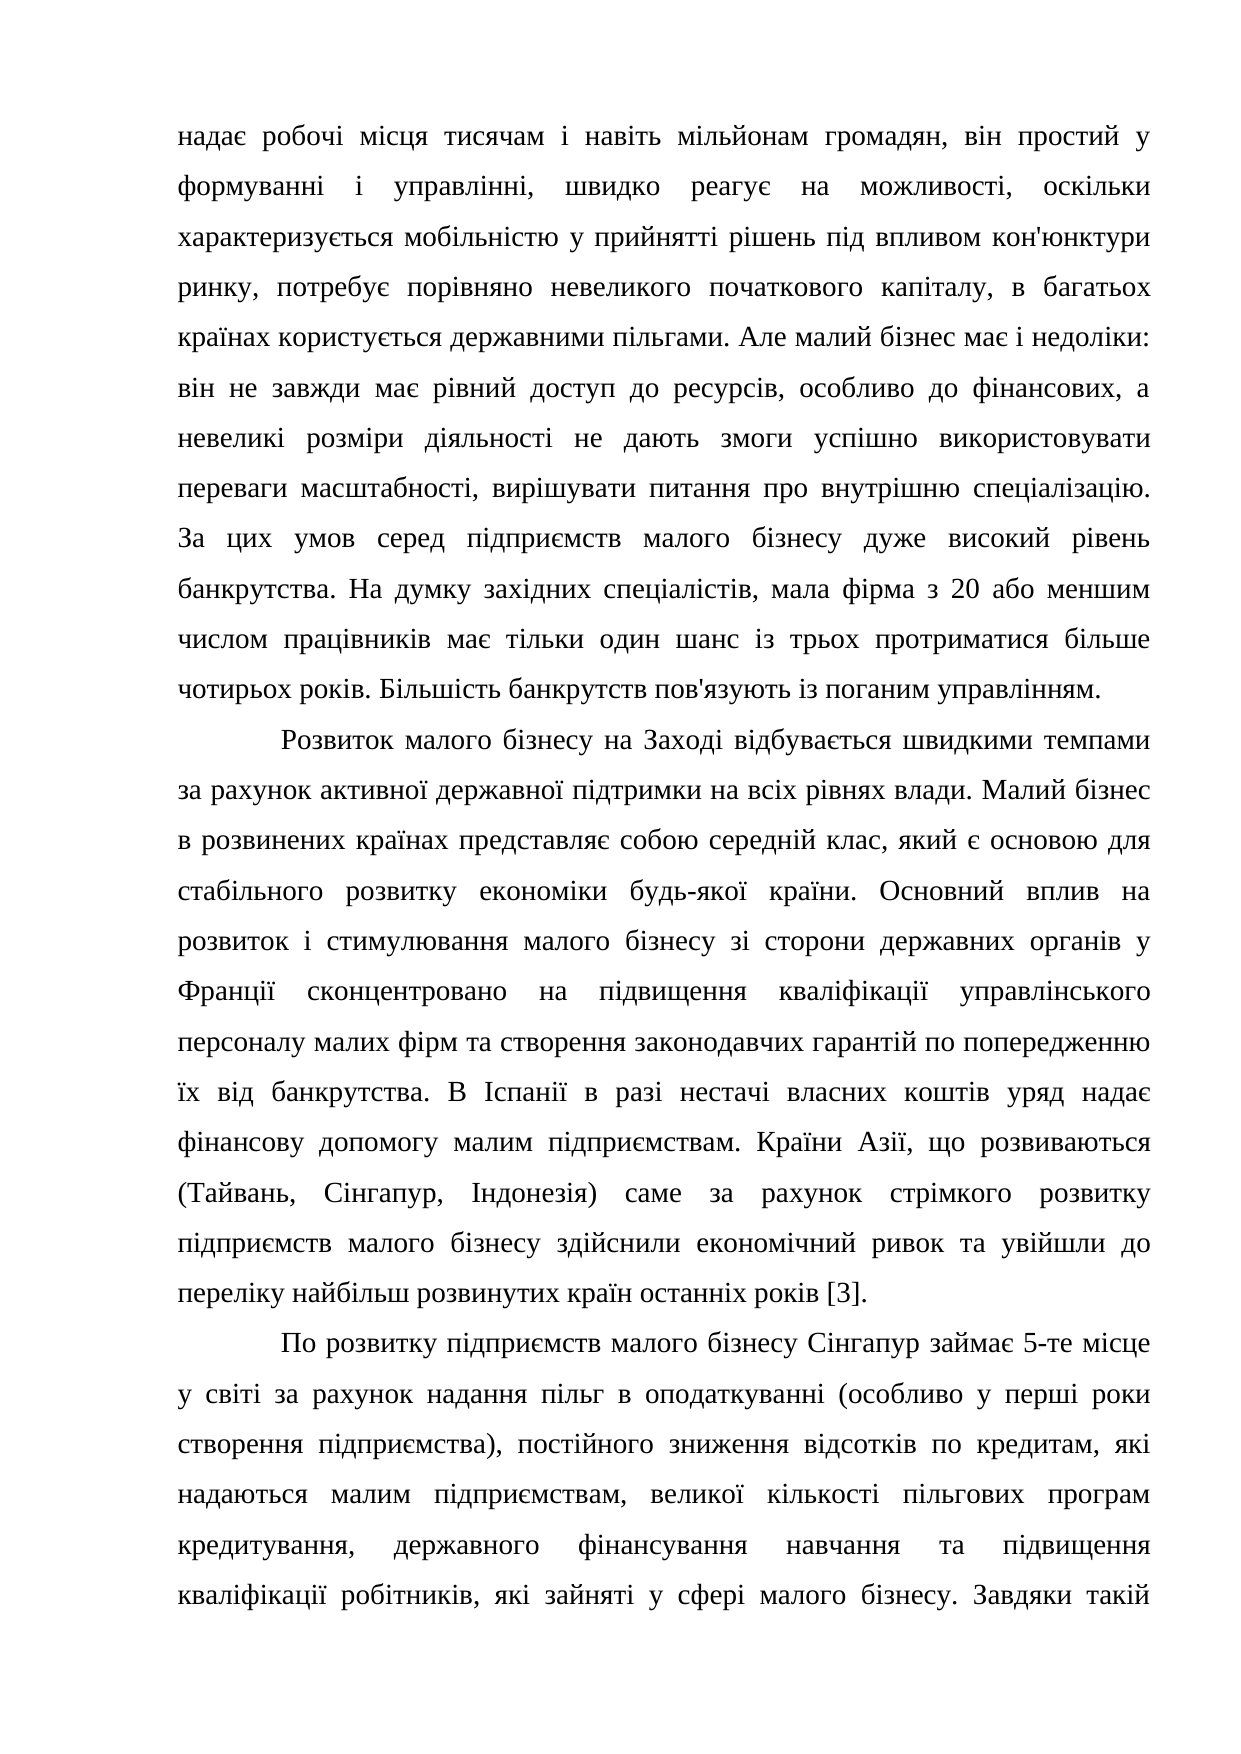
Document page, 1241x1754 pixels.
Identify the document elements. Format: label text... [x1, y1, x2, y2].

text Розвиток малого бізнесу на Заході відбувається швидкими темпами за рахунок активної державної підтримки на всіх рівнях влади. Малий бізнес в розвинених країнах представляє собою середній клас, який є основою для стабільного розвитку економіки будь-якої країни. Основний вплив на розвиток і стимулювання малого бізнесу зі сторони державних органів у Франції сконцентровано на підвищення кваліфікації управлінського персоналу малих фірм та створення законодавчих гарантій по попередженню їх від банкрутства. В Іспанії в разі нестачі власних коштів уряд надає фінансову допомогу малим підприємствам. Країни Азії, що розвиваються (Тайвань, Сінгапур, Індонезія) саме за рахунок стрімкого розвитку підприємств малого бізнесу здійснили економічний ривок та увійшли до переліку найбільш розвинутих країн останніх років [3]. [177, 722, 1152, 1309]
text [177, 118, 1152, 705]
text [177, 1326, 1152, 1611]
